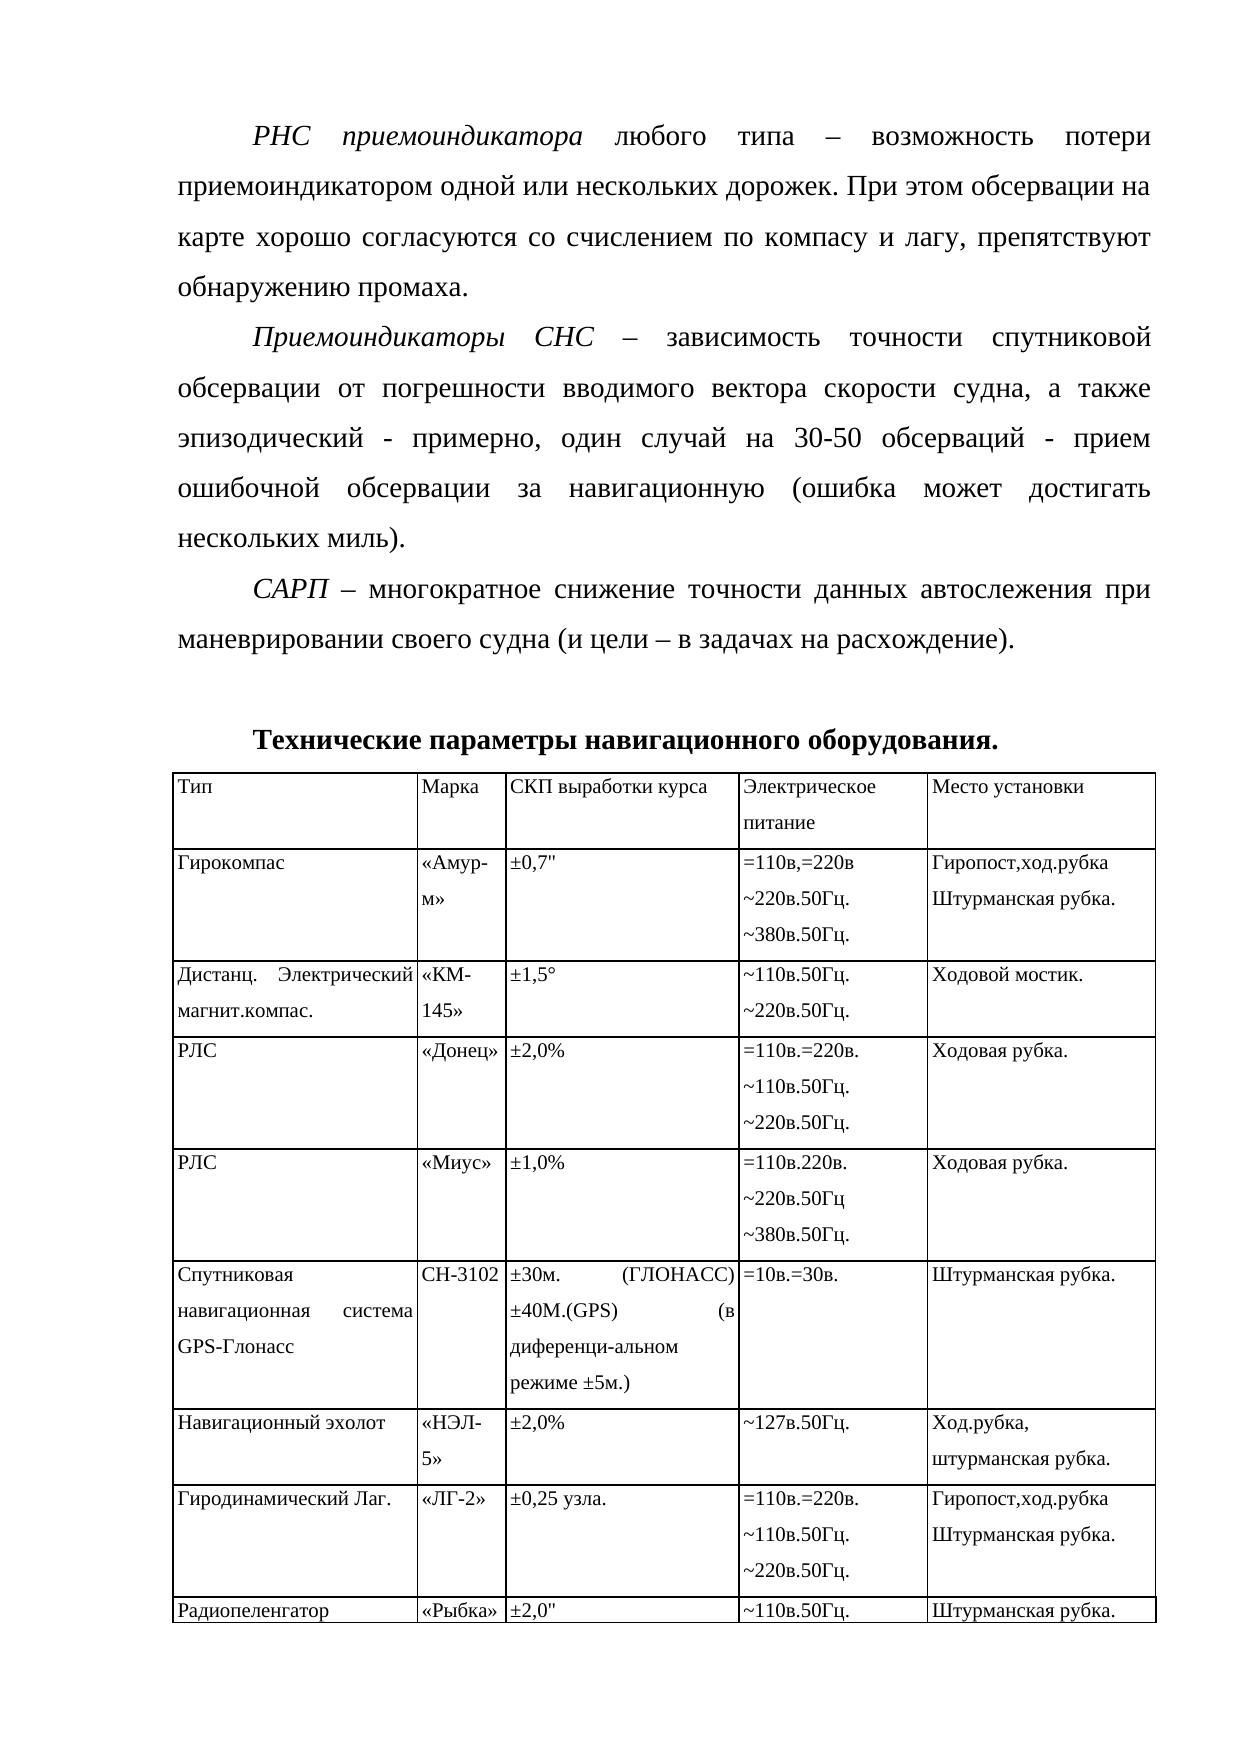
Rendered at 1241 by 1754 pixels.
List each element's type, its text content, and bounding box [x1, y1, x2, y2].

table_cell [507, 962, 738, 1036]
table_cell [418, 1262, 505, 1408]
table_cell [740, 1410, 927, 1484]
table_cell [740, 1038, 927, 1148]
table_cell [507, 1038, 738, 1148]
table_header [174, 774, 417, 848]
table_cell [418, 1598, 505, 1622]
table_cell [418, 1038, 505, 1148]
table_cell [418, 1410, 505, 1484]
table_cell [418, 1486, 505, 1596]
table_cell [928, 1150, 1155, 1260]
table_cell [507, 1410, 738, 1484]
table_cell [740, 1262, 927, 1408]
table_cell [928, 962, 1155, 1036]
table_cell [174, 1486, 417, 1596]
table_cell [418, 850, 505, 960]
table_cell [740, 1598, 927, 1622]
text САРП – многократное снижение точности данных автослежения при маневрировании своего судна (и цели – в задачах на расхождение). [177, 571, 1152, 655]
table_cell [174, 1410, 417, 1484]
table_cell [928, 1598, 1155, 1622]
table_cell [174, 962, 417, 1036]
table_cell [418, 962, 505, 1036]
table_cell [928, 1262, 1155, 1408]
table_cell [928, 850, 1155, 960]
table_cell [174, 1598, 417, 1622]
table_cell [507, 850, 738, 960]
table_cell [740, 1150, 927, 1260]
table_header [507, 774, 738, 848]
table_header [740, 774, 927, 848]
text РНС приемоиндикатора любого типа – возможность потери приемоиндикатором одной или нескольких дорожек. При этом обсервации на карте хорошо согласуются со счислением по компасу и лагу, препятствуют обнаружению промаха. [177, 118, 1152, 303]
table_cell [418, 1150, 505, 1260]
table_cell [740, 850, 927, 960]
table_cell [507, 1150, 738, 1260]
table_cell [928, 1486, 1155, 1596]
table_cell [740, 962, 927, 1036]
text Технические параметры навигационного оборудования. [177, 722, 1152, 755]
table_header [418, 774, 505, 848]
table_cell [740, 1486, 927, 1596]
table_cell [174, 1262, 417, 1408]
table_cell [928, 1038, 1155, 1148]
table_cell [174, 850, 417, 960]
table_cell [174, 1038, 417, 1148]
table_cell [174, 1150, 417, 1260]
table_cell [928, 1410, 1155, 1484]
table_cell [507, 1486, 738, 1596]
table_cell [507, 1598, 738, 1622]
text Приемоиндикаторы СНС – зависимость точности спутниковой обсервации от погрешности вводимого вектора скорости судна, а также эпизодический - примерно, один случай на 30-50 обсерваций - прием ошибочной обсервации за навигационную (ошибка может достигать нескольких миль). [177, 319, 1152, 554]
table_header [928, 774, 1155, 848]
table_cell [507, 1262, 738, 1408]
